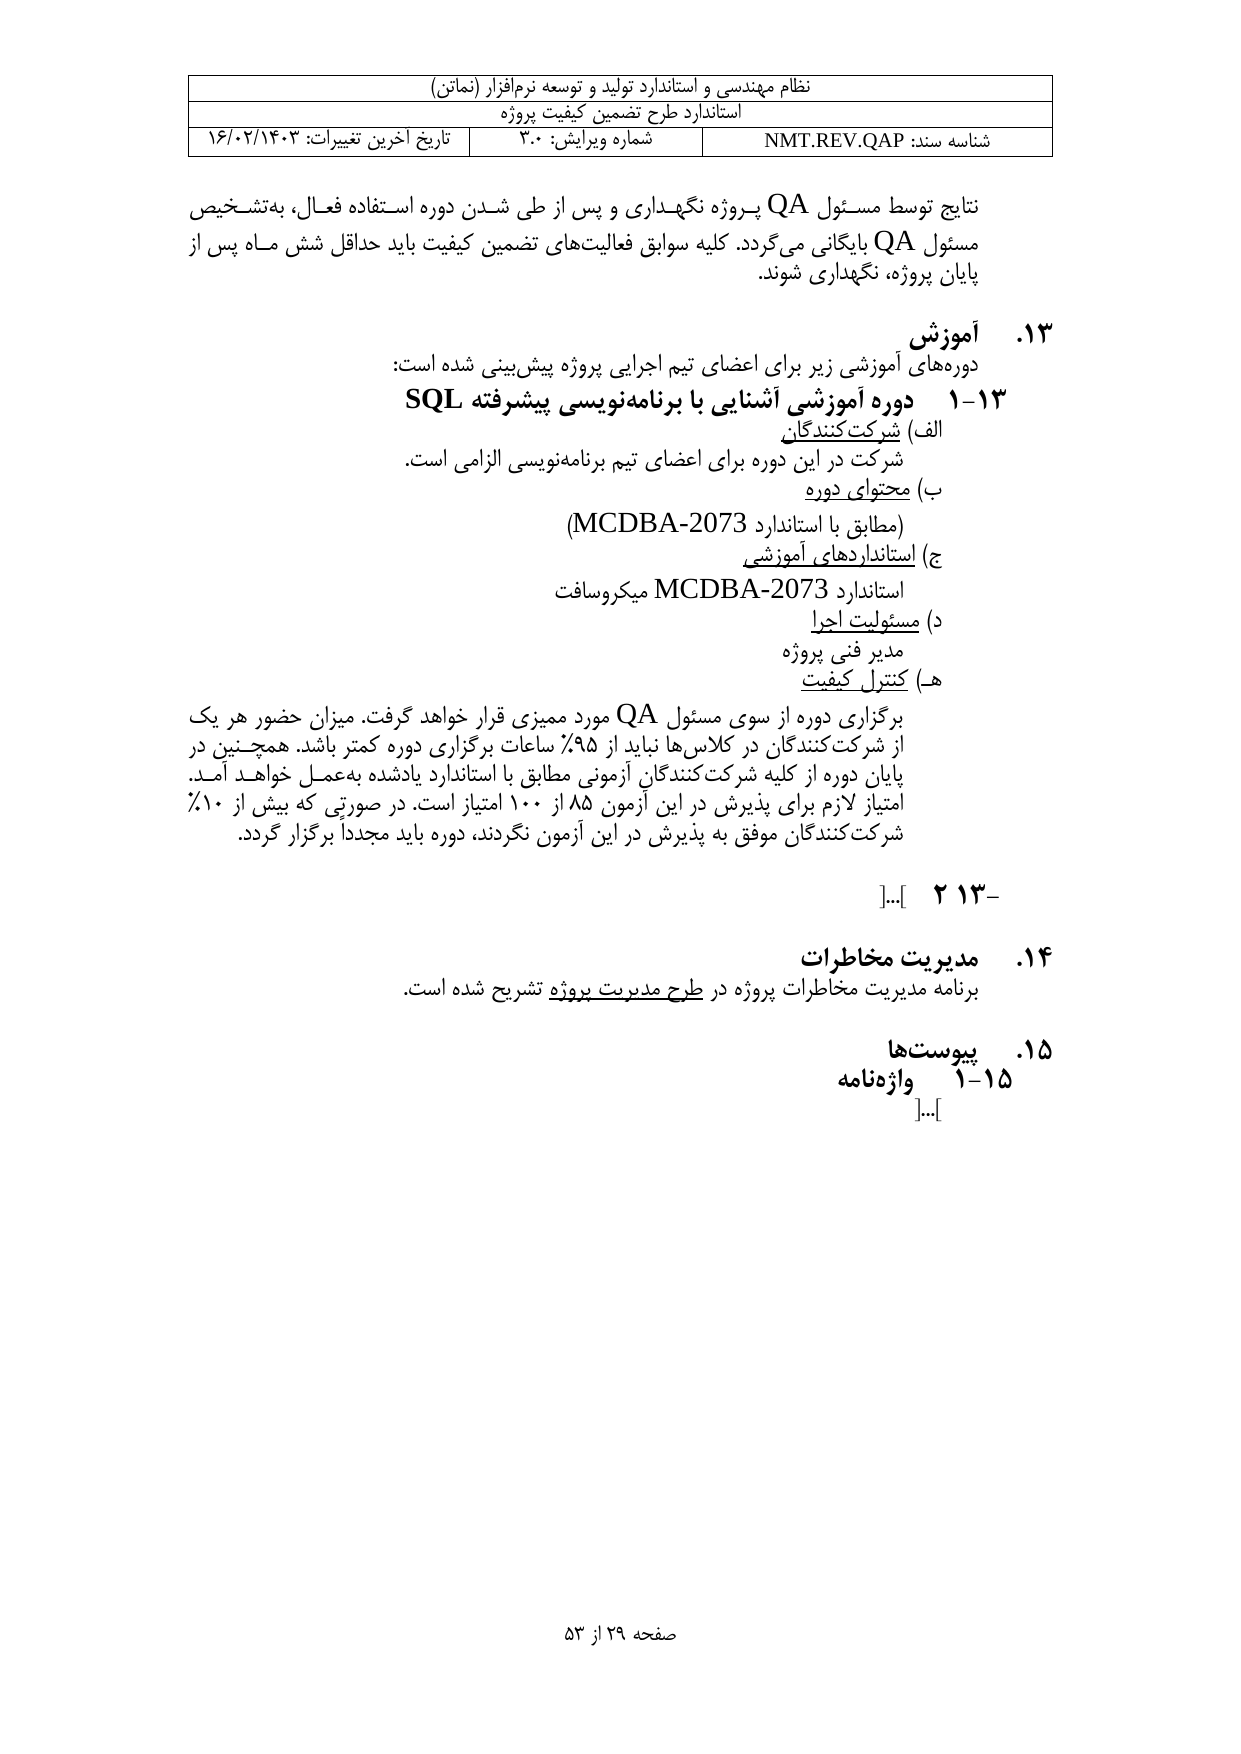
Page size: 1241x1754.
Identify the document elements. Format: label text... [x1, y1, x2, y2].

text برنامه مديريت مخاطرات پروژه در طرح مديريت پروژه تشريح شده است. [187, 976, 978, 1005]
list آموزش [187, 323, 1015, 352]
text 1-15 واژه‌نامه [187, 1067, 1013, 1097]
text ]...[ [187, 1097, 942, 1126]
text هـ) كنترل كيفيت [187, 667, 941, 696]
text -13 2 ]...[ [187, 883, 1000, 913]
text د) مسئوليت اجرا [187, 608, 941, 638]
text (مطابق با استاندارد MCDBA-2073) [187, 505, 903, 542]
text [187, 186, 978, 289]
text ب) محتواي دوره [187, 476, 941, 505]
text 1-13 دوره آموزشي آشنايي با برنامه‌نويسي پيشرفته SQL [187, 381, 1007, 418]
text الف) شركت‌كنندگان [187, 418, 941, 447]
text دوره‌هاي آموزشي زير براي اعضاي تيم اجرايي پروژه پيش‌بيني شده است: [187, 352, 978, 381]
text شركت در اين دوره براي اعضاي تيم برنامه‌نويسي الزامي است. [187, 447, 903, 476]
list پيوست‌ها [187, 1038, 1015, 1067]
list مديريت مخاطرات [187, 946, 1015, 976]
text ج) استانداردهاي آموزشي [187, 542, 941, 571]
text استاندارد MCDBA-2073 ميكروسافت [187, 571, 903, 608]
text برگزاري دوره از سوي مسئول QA مورد مميزي قرار خواهد گرفت. ميزان حضور هر یک از شركت‌كنندگان در كلاس‌ها نبايد از 95% ساعات برگزاري دوره كمتر باشد. همچنين در پايان دوره از كليه شركت‌كنندگان آزموني مطابق با استاندارد يادشده به‌عمل خواهد آمد. امتياز لازم براي پذيرش در اين آزمون 85 از 100 امتياز است. در صورتي كه بيش از 10% شركت‌كنندگان موفق به پذيرش در اين آزمون نگردند، دوره بايد مجدداً برگزار گردد. [187, 696, 903, 850]
text مدير فني پروژه [187, 638, 903, 667]
